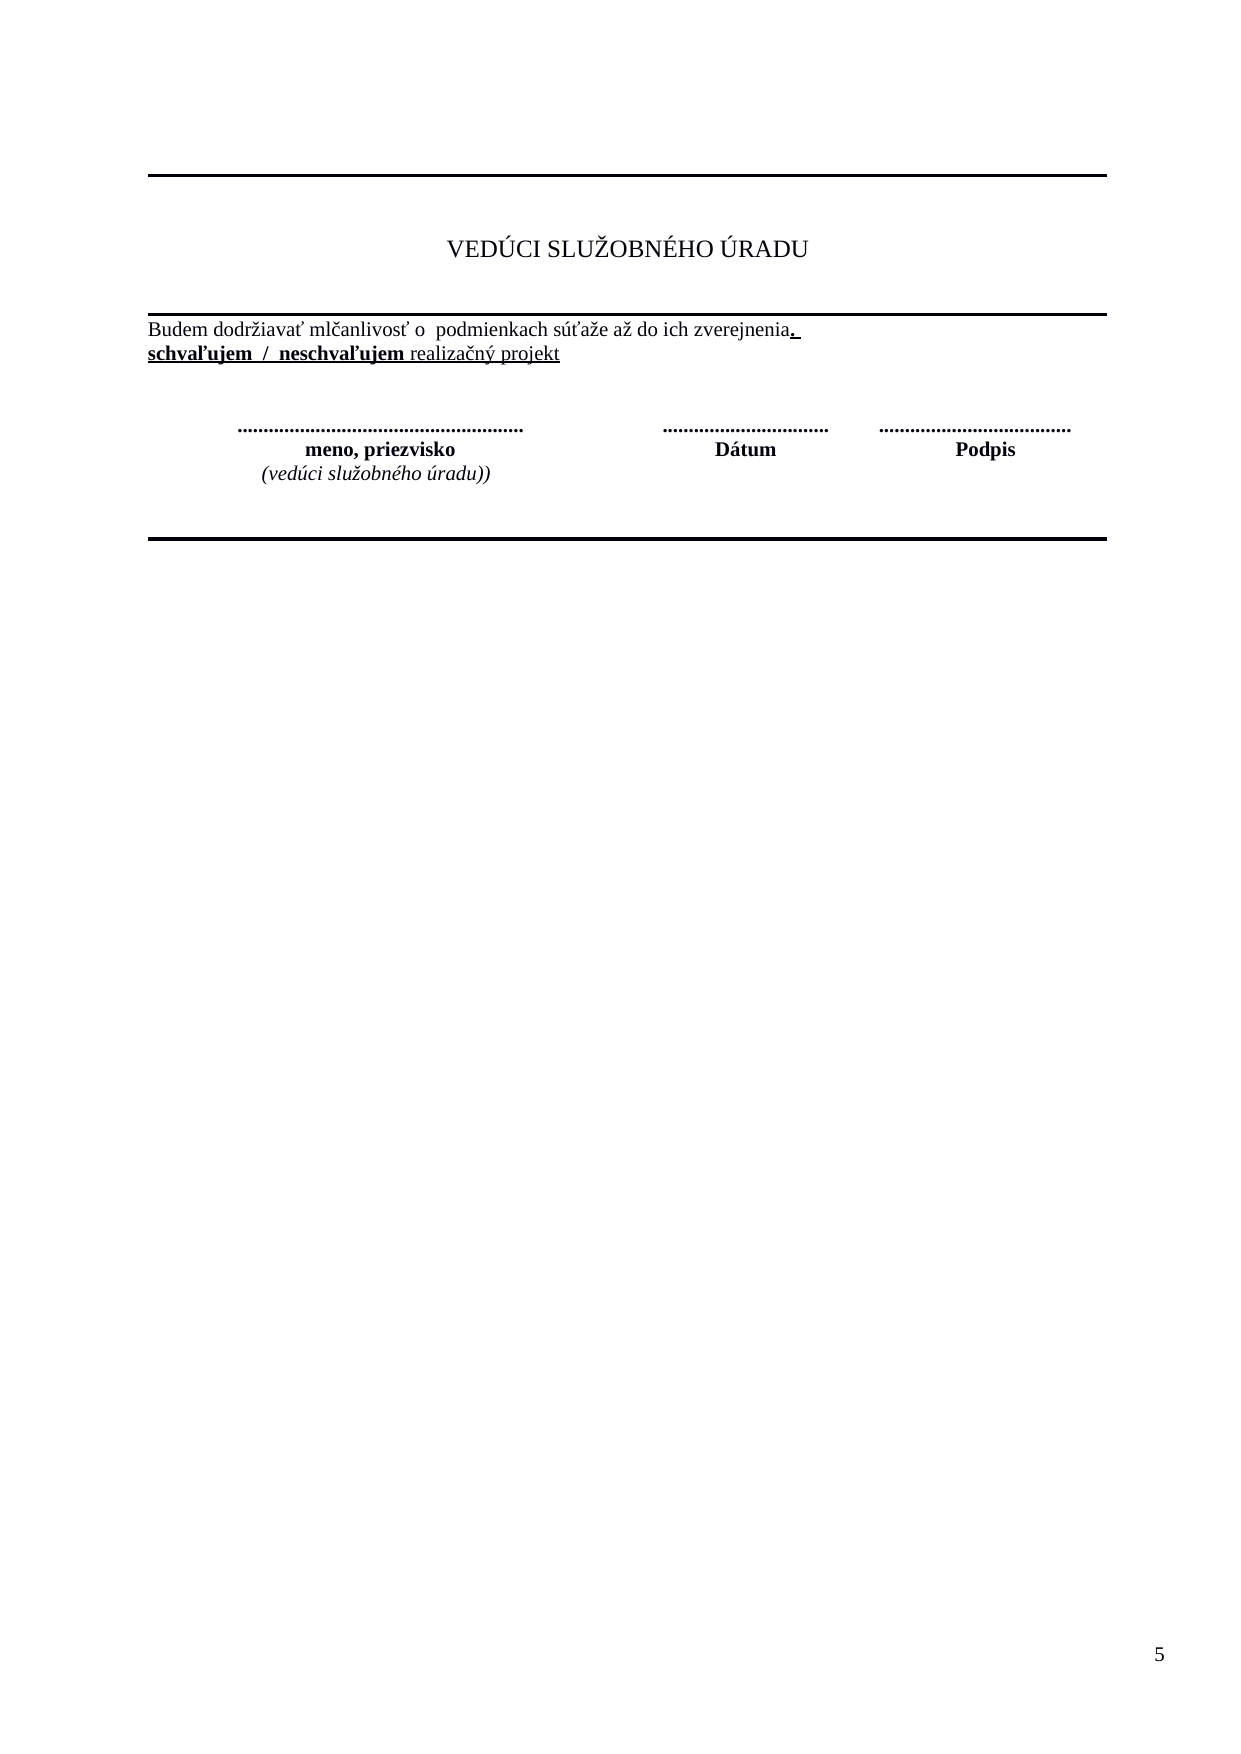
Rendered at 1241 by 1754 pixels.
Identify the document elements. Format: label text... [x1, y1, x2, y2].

table_cell meno, priezvisko [140, 437, 620, 461]
table_header ..................................... [871, 413, 1100, 437]
table_cell Podpis [871, 437, 1100, 461]
text (vedúci služobného úradu)) [148, 461, 1107, 485]
text VEDÚCI SLUŽOBNÉHO ÚRADU [148, 234, 1107, 263]
table_header ................................ [620, 413, 871, 437]
text schvaľujem / neschvaľujem realizačný projekt [148, 341, 1107, 364]
table_cell Dátum [620, 437, 871, 461]
text Budem dodržiavať mlčanlivosť o podmienkach súťaže až do ich zverejnenia. [148, 316, 1107, 341]
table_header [140, 413, 620, 437]
